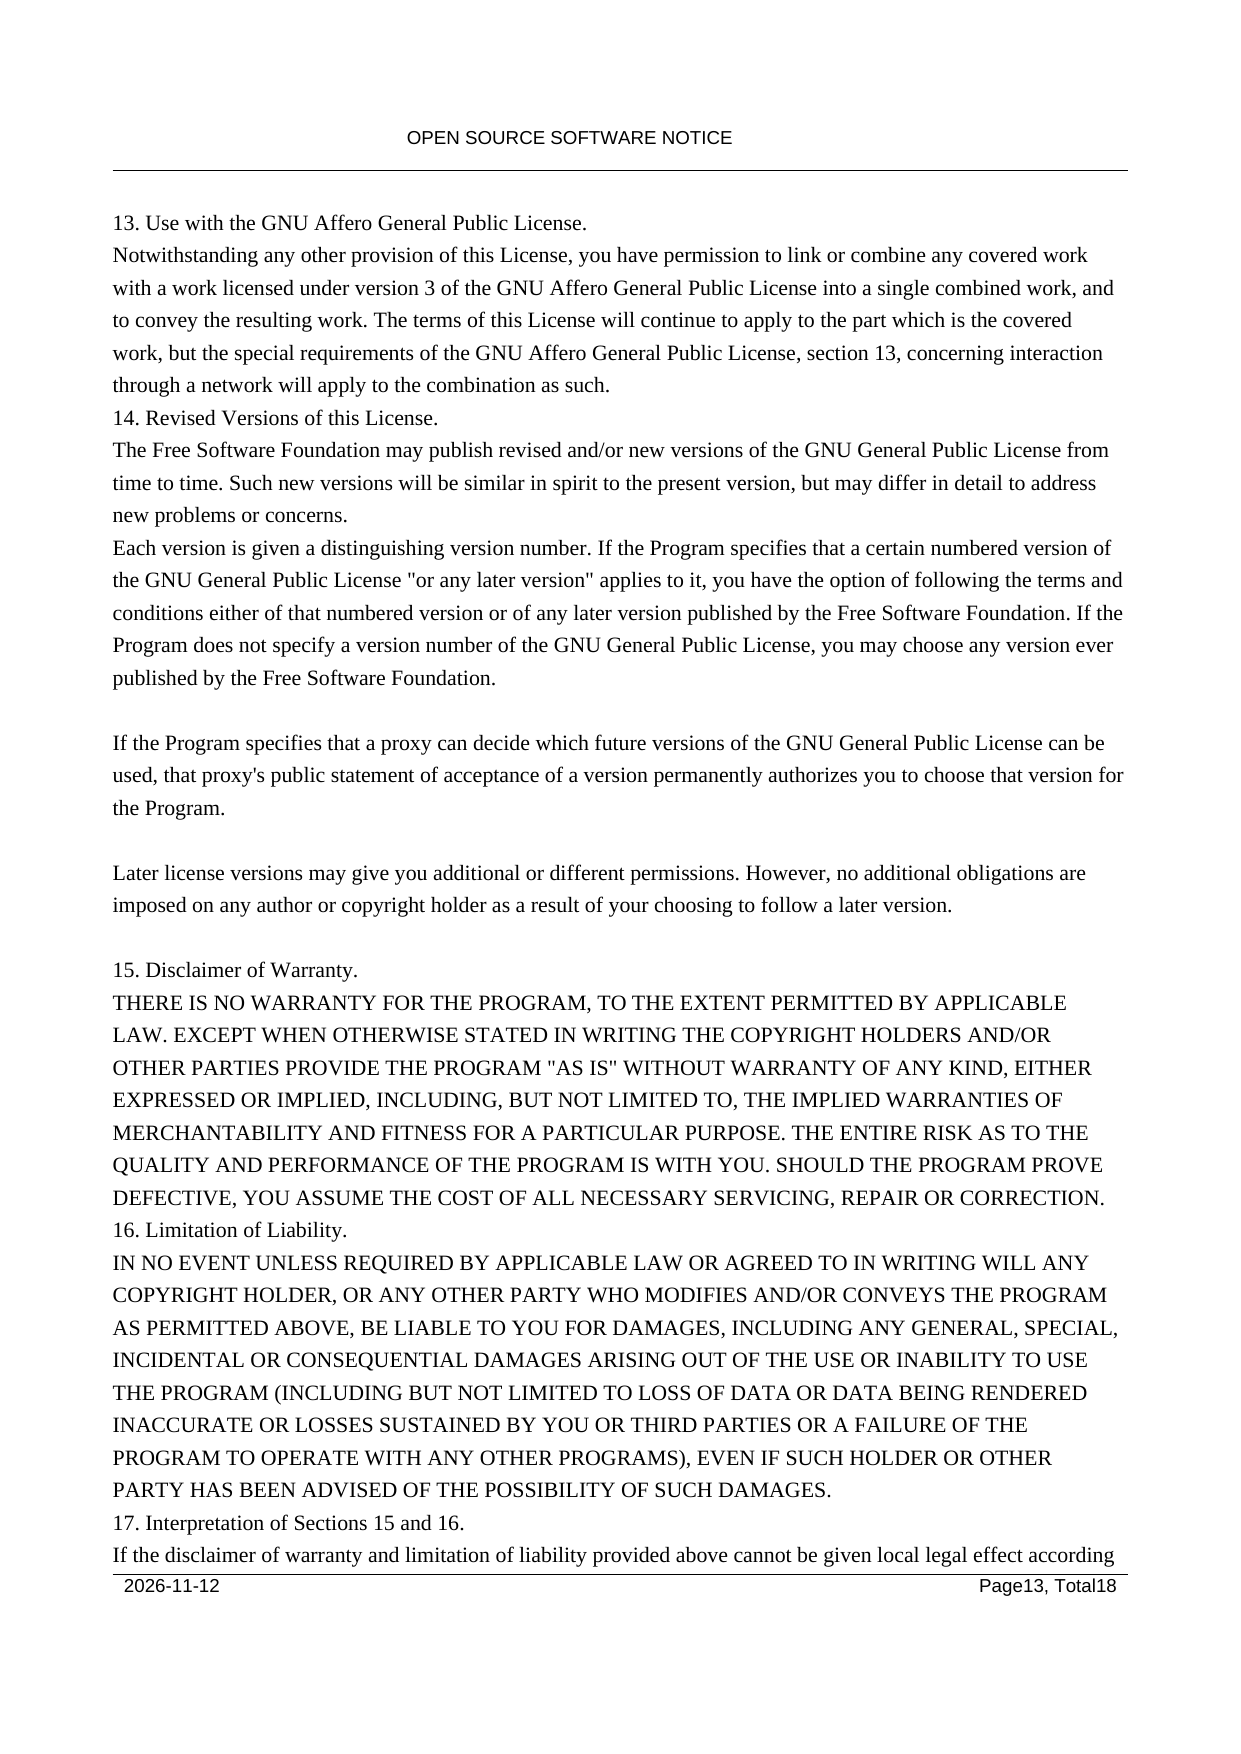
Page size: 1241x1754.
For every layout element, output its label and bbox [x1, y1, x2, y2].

text [112, 206, 1128, 1571]
